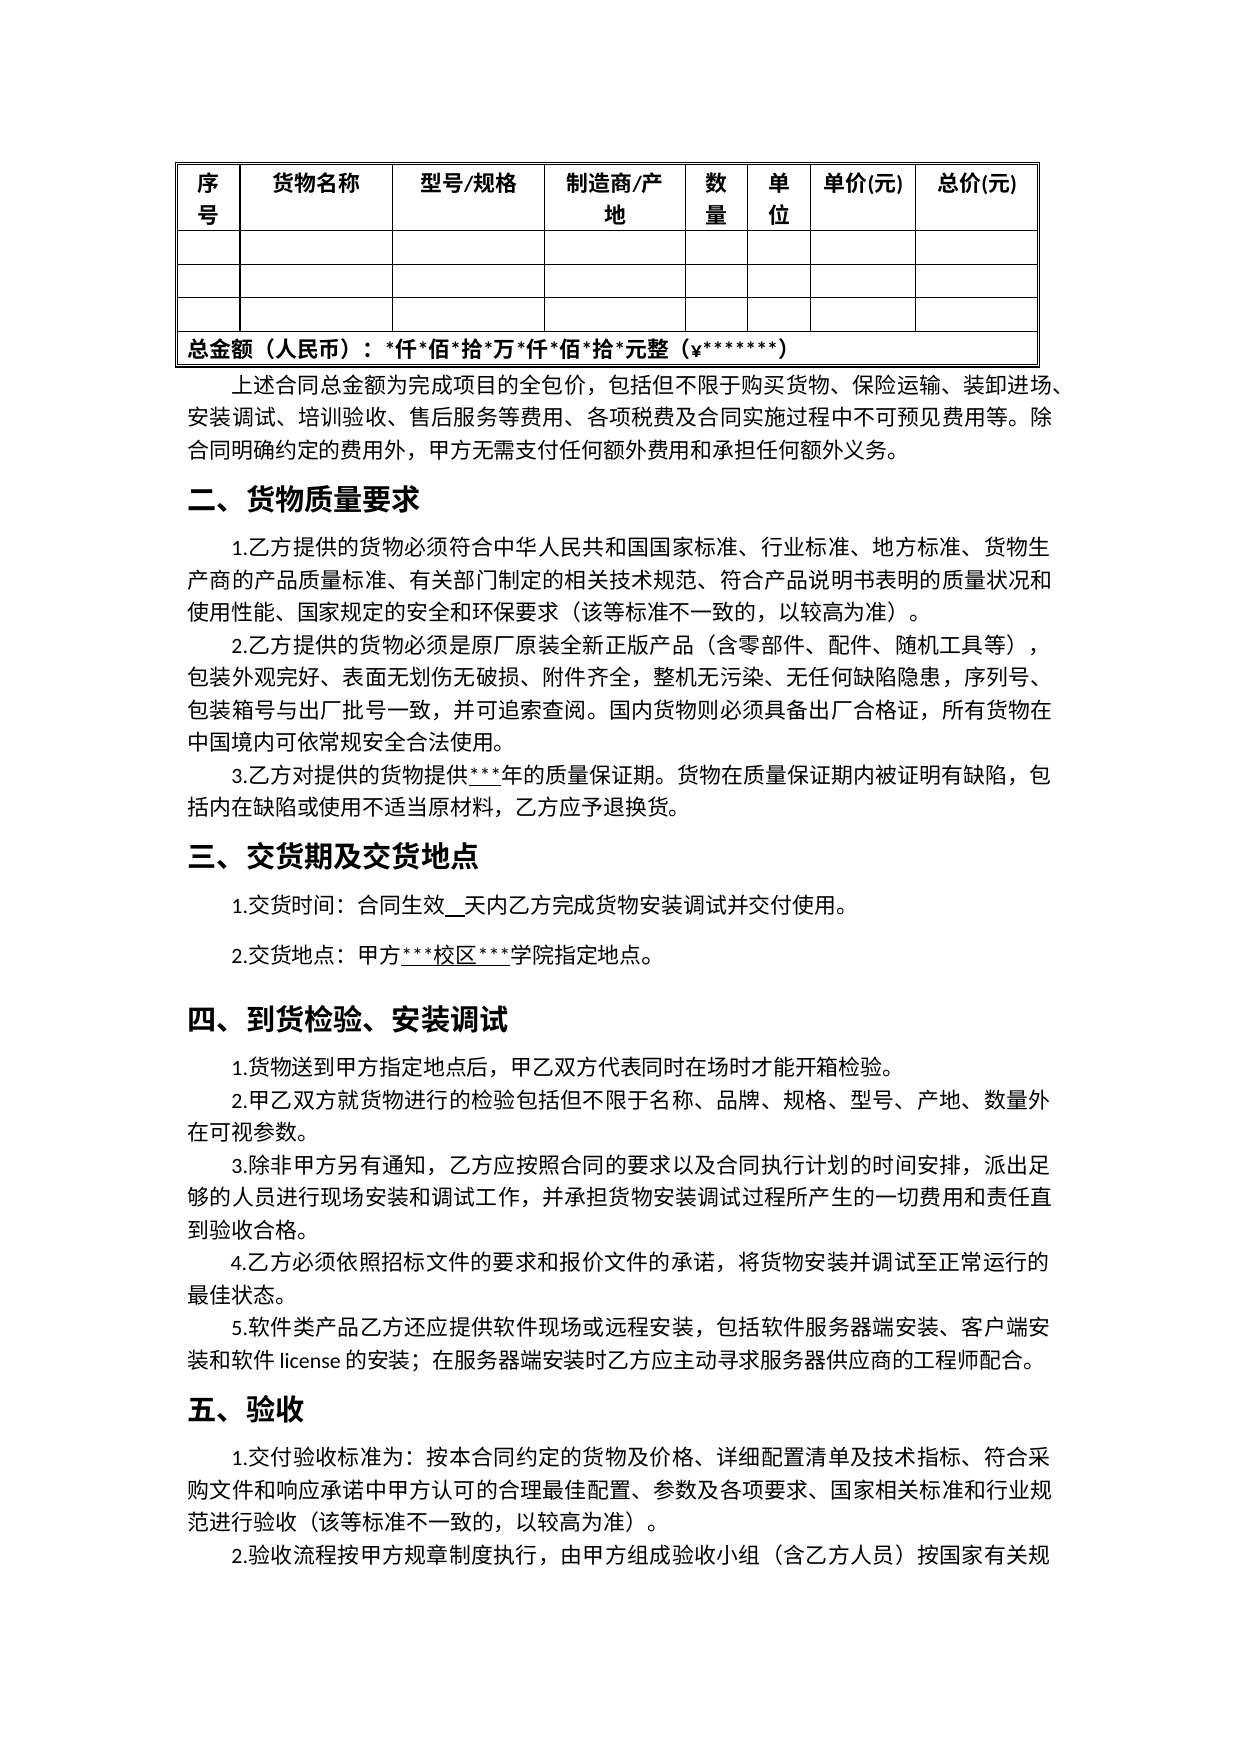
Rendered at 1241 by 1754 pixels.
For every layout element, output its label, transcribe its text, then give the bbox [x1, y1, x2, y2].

table_cell [241, 265, 392, 297]
text 2.甲乙双方就货物进行的检验包括但不限于名称、品牌、规格、型号、产地、数量外在可视参数。 [187, 1082, 1053, 1147]
table_header 货物名称 [241, 165, 392, 230]
text 3.除非甲方另有通知，乙方应按照合同的要求以及合同执行计划的时间安排，派出足够的人员进行现场安装和调试工作，并承担货物安装调试过程所产生的一切费用和责任直到验收合格。 [187, 1147, 1053, 1245]
table_cell [916, 265, 1037, 297]
table_cell [748, 265, 810, 297]
table_cell [545, 265, 685, 297]
text 1.交付验收标准为：按本合同约定的货物及价格、详细配置清单及技术指标、符合采购文件和响应承诺中甲方认可的合理最佳配置、参数及各项要求、国家相关标准和行业规范进行验收（该等标准不一致的，以较高为准）。 [187, 1440, 1053, 1537]
table_header 单位 [748, 165, 810, 230]
text 二、货物质量要求 [187, 465, 1053, 530]
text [187, 1537, 1053, 1570]
table_cell [178, 265, 239, 297]
text 1.交货时间：合同生效 天内乙方完成货物安装调试并交付使用。 [187, 887, 1053, 920]
table_cell [393, 231, 544, 264]
table_cell [686, 231, 747, 264]
table_cell 总金额（人民币）：*仟*佰*拾*万*仟*佰*拾*元整（¥*******） [178, 332, 1037, 364]
text 5.软件类产品乙方还应提供软件现场或远程安装，包括软件服务器端安装、客户端安装和软件license的安装；在服务器端安装时乙方应主动寻求服务器供应商的工程师配合。 [187, 1310, 1053, 1375]
table_cell [916, 298, 1037, 331]
table_header 序号 [178, 165, 239, 230]
text 1.货物送到甲方指定地点后，甲乙双方代表同时在场时才能开箱检验。 [187, 1050, 1053, 1082]
table_cell [178, 298, 239, 331]
table_cell [393, 298, 544, 331]
text 1.乙方提供的货物必须符合中华人民共和国国家标准、行业标准、地方标准、货物生产商的产品质量标准、有关部门制定的相关技术规范、符合产品说明书表明的质量状况和使用性能、国家规定的安全和环保要求（该等标准不一致的，以较高为准）。 [187, 530, 1053, 627]
table_cell [748, 298, 810, 331]
table_cell [811, 265, 915, 297]
table_header 型号/规格 [393, 165, 544, 230]
text 2.乙方提供的货物必须是原厂原装全新正版产品（含零部件、配件、随机工具等），包装外观完好、表面无划伤无破损、附件齐全，整机无污染、无任何缺陷隐患，序列号、包装箱号与出厂批号一致，并可追索查阅。国内货物则必须具备出厂合格证，所有货物在中国境内可依常规安全合法使用。 [187, 627, 1053, 757]
table_cell [241, 298, 392, 331]
table_cell [545, 298, 685, 331]
text 五、验收 [187, 1375, 1053, 1440]
table_cell [178, 231, 239, 264]
table_cell [916, 231, 1037, 264]
table_cell [811, 298, 915, 331]
text 上述合同总金额为完成项目的全包价，包括但不限于购买货物、保险运输、装卸进场、安装调试、培训验收、售后服务等费用、各项税费及合同实施过程中不可预见费用等。除合同明确约定的费用外，甲方无需支付任何额外费用和承担任何额外义务。 [187, 367, 1053, 465]
text 四、到货检验、安装调试 [187, 985, 1053, 1050]
text 3.乙方对提供的货物提供***年的质量保证期。货物在质量保证期内被证明有缺陷，包括内在缺陷或使用不适当原材料，乙方应予退换货。 [187, 757, 1053, 822]
table_cell [241, 231, 392, 264]
table_header 数量 [686, 165, 747, 230]
table_cell [686, 265, 747, 297]
text 三、交货期及交货地点 [187, 822, 1053, 887]
table_header 制造商/产地 [545, 165, 685, 230]
text 4.乙方必须依照招标文件的要求和报价文件的承诺，将货物安装并调试至正常运行的最佳状态。 [187, 1245, 1053, 1310]
table_header 单价(元) [811, 165, 915, 230]
table_header 总价(元) [916, 165, 1037, 230]
table_cell [393, 265, 544, 297]
table_cell [811, 231, 915, 264]
table_cell [748, 231, 810, 264]
table_cell [686, 298, 747, 331]
table_cell [545, 231, 685, 264]
text 2.交货地点：甲方***校区***学院指定地点。 [187, 920, 1053, 985]
